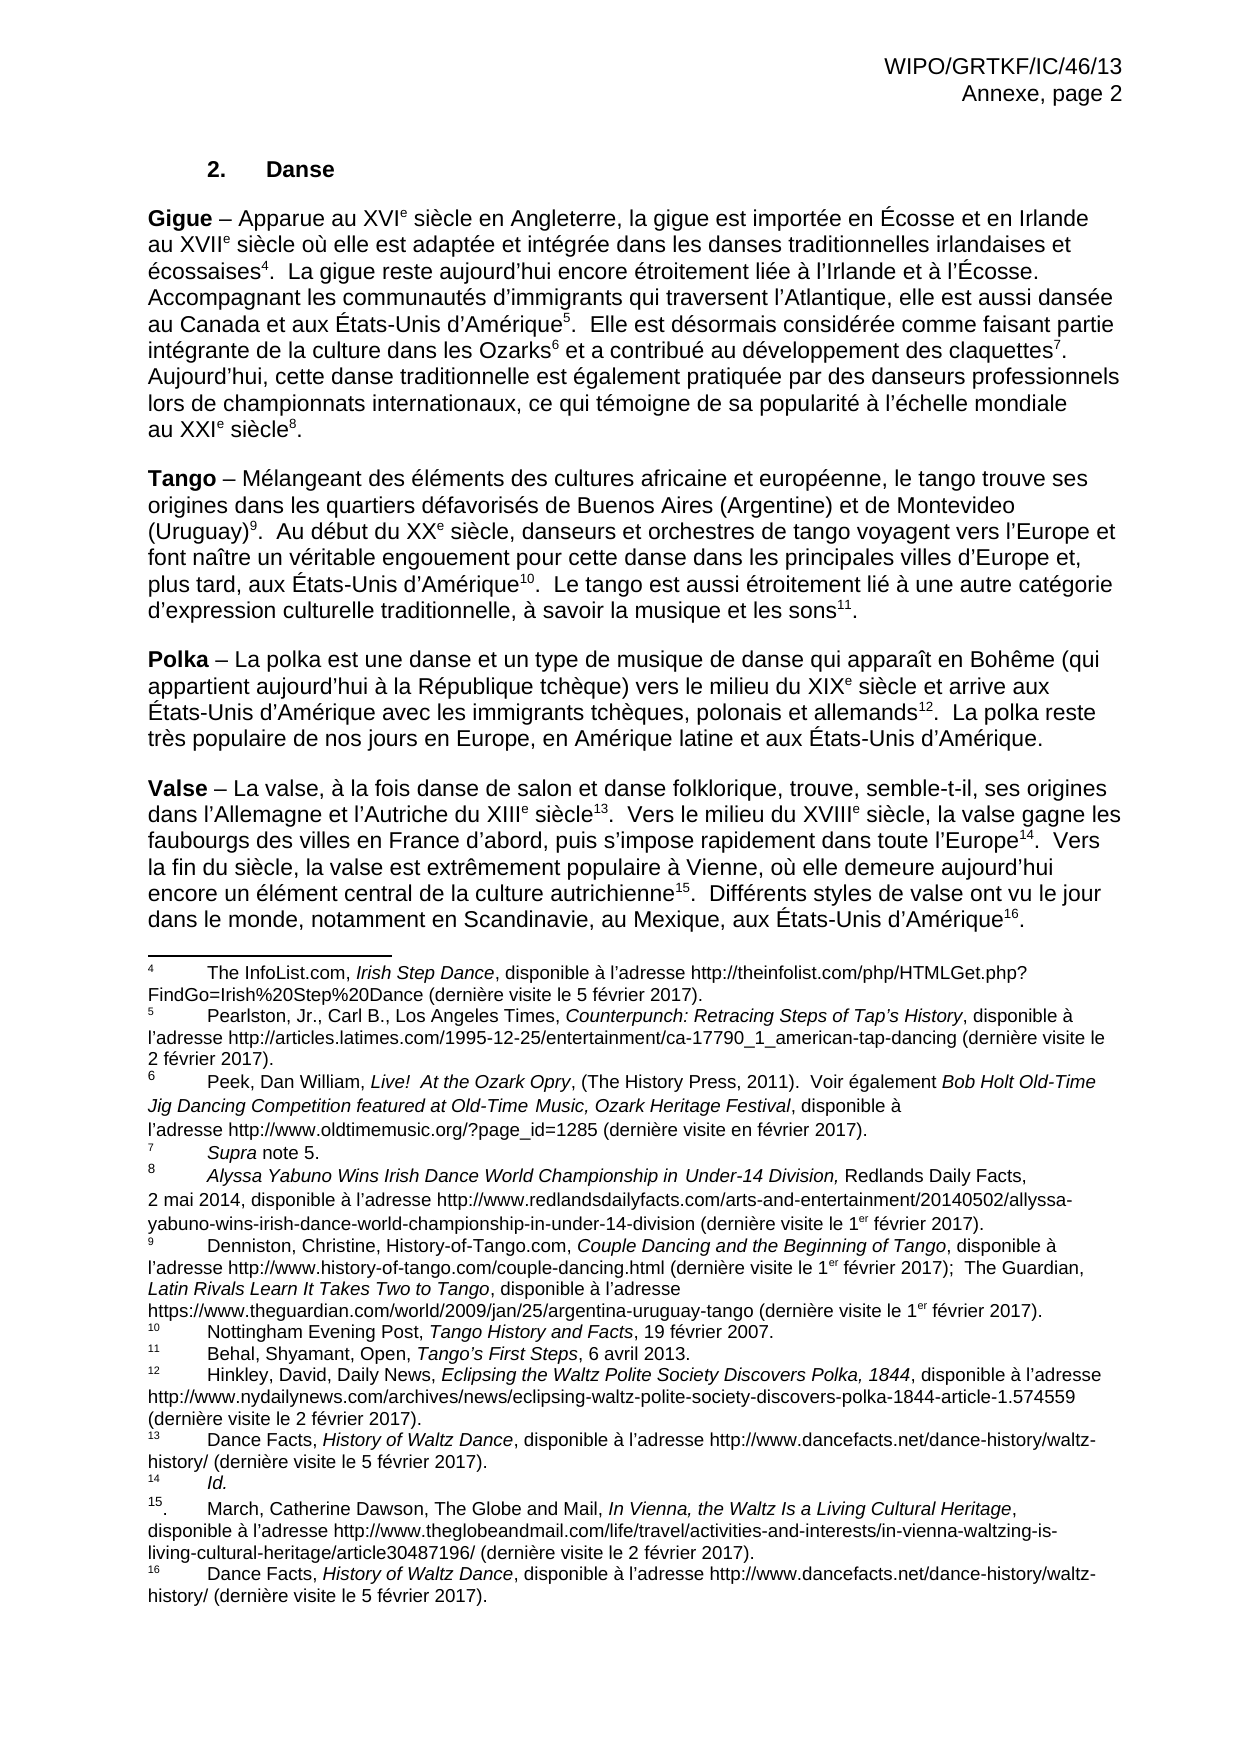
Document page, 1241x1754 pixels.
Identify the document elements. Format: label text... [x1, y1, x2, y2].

text 2. Danse [148, 156, 1122, 182]
text Polka – La polka est une danse et un type de musique de danse qui apparaît en Bohême (qui appartient aujourd’hui à la République tchèque) vers le milieu du XIXe siècle et arrive aux États-Unis d’Amérique avec les immigrants tchèques, polonais et allemands. La polka reste très populaire de nos jours en Europe, en Amérique latine et aux États-Unis d’Amérique. [148, 646, 1122, 752]
text Valse – La valse, à la fois danse de salon et danse folklorique, trouve, semble-t-il, ses origines dans l’Allemagne et l’Autriche du XIIIe siècle. Vers le milieu du XVIIIe siècle, la valse gagne les faubourgs des villes en France d’abord, puis s’impose rapidement dans toute l’Europe. Vers la fin du siècle, la valse est extrêmement populaire à Vienne, où elle demeure aujourd’hui encore un élément central de la culture autrichienne. Différents styles de valse ont vu le jour dans le monde, notamment en Scandinavie, au Mexique, aux États-Unis d’Amérique. [148, 774, 1122, 933]
text Tango – Mélangeant des éléments des cultures africaine et européenne, le tango trouve ses origines dans les quartiers défavorisés de Buenos Aires (Argentine) et de Montevideo (Uruguay). Au début du XXe siècle, danseurs et orchestres de tango voyagent vers l’Europe et font naître un véritable engouement pour cette danse dans les principales villes d’Europe et, plus tard, aux États-Unis d’Amérique. Le tango est aussi étroitement lié à une autre catégorie d’expression culturelle traditionnelle, à savoir la musique et les sons. [148, 465, 1122, 623]
text Gigue – Apparue au XVIe siècle en Angleterre, la gigue est importée en Écosse et en Irlande au XVIIe siècle où elle est adaptée et intégrée dans les danses traditionnelles irlandaises et écossaises. La gigue reste aujourd’hui encore étroitement liée à l’Irlande et à l’Écosse. Accompagnant les communautés d’immigrants qui traversent l’Atlantique, elle est aussi dansée au Canada et aux États-Unis d’Amérique. Elle est désormais considérée comme faisant partie intégrante de la culture dans les Ozarks et a contribué au développement des claquettes. Aujourd’hui, cette danse traditionnelle est également pratiquée par des danseurs professionnels lors de championnats internationaux, ce qui témoigne de sa popularité à l’échelle mondiale au XXIe siècle. [148, 205, 1122, 442]
